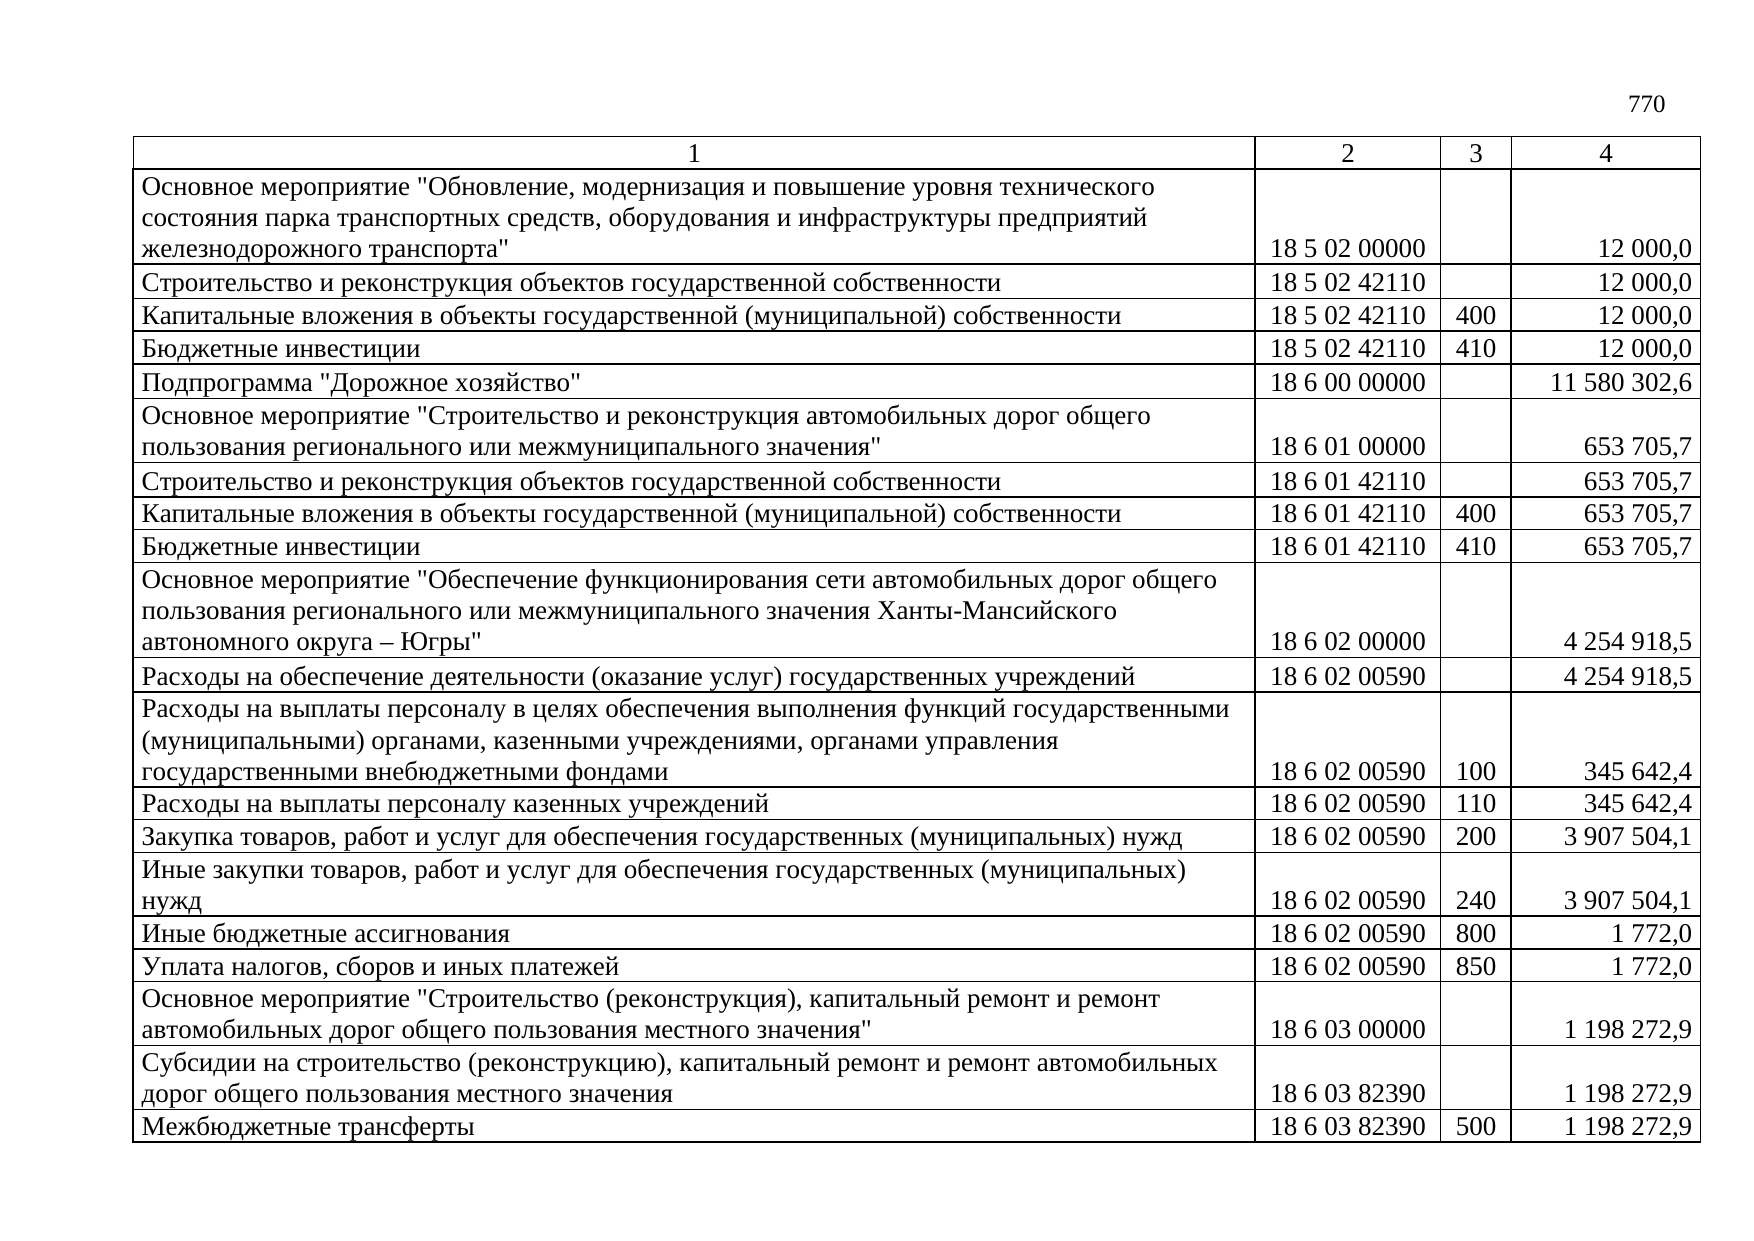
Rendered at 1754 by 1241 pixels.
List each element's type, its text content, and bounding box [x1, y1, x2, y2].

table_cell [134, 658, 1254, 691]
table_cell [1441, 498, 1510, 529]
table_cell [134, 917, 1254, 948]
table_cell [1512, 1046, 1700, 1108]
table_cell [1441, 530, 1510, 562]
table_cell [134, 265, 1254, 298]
table_header 1 [134, 137, 1254, 168]
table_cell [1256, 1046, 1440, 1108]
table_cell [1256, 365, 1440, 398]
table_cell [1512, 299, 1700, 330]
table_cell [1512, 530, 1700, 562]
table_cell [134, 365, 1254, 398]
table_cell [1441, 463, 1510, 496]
table_header 4 [1512, 137, 1700, 168]
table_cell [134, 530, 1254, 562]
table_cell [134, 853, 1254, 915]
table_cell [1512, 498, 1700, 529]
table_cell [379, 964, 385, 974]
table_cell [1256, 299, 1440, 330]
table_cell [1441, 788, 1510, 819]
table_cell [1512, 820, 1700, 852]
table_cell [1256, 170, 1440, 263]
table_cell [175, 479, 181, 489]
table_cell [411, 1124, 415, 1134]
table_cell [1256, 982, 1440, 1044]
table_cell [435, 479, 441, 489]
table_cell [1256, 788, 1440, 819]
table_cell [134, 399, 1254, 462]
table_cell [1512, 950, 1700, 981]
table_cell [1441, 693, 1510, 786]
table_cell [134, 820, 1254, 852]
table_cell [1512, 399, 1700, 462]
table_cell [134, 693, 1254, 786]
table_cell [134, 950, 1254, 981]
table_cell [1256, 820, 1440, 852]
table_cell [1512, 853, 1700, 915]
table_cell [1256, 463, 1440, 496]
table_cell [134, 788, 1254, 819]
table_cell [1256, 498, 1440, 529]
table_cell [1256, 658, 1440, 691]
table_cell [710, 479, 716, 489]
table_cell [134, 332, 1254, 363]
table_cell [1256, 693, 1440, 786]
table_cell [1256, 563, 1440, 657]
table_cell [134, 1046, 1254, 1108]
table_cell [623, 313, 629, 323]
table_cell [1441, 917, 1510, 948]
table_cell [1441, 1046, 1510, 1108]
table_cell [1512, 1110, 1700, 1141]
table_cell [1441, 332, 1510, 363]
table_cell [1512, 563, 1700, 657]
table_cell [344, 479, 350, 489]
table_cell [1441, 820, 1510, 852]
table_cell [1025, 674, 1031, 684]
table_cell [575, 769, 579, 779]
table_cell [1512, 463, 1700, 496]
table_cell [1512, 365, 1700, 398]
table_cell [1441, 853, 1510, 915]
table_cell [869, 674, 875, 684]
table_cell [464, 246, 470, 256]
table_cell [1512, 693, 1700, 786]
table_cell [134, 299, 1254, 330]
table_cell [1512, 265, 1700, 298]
table_header 2 [1256, 137, 1440, 168]
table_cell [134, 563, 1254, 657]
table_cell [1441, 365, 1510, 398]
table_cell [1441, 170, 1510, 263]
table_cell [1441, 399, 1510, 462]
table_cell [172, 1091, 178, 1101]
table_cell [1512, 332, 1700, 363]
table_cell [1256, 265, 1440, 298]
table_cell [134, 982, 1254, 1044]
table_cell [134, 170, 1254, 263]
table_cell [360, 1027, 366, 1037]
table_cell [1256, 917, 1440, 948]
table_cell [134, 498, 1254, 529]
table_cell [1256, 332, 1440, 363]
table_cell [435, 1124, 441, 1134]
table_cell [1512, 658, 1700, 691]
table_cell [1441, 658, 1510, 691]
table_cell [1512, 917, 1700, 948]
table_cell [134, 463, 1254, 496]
table_header 3 [1441, 137, 1511, 168]
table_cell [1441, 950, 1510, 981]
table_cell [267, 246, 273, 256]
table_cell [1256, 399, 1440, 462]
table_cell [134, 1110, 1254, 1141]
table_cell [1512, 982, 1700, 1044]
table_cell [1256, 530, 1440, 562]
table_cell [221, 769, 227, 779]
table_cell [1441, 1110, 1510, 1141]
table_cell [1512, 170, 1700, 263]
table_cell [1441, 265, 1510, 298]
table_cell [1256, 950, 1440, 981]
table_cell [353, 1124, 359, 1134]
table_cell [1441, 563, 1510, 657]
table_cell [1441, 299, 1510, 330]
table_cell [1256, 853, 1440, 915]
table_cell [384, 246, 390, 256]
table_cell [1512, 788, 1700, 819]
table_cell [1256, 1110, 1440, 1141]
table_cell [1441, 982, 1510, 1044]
